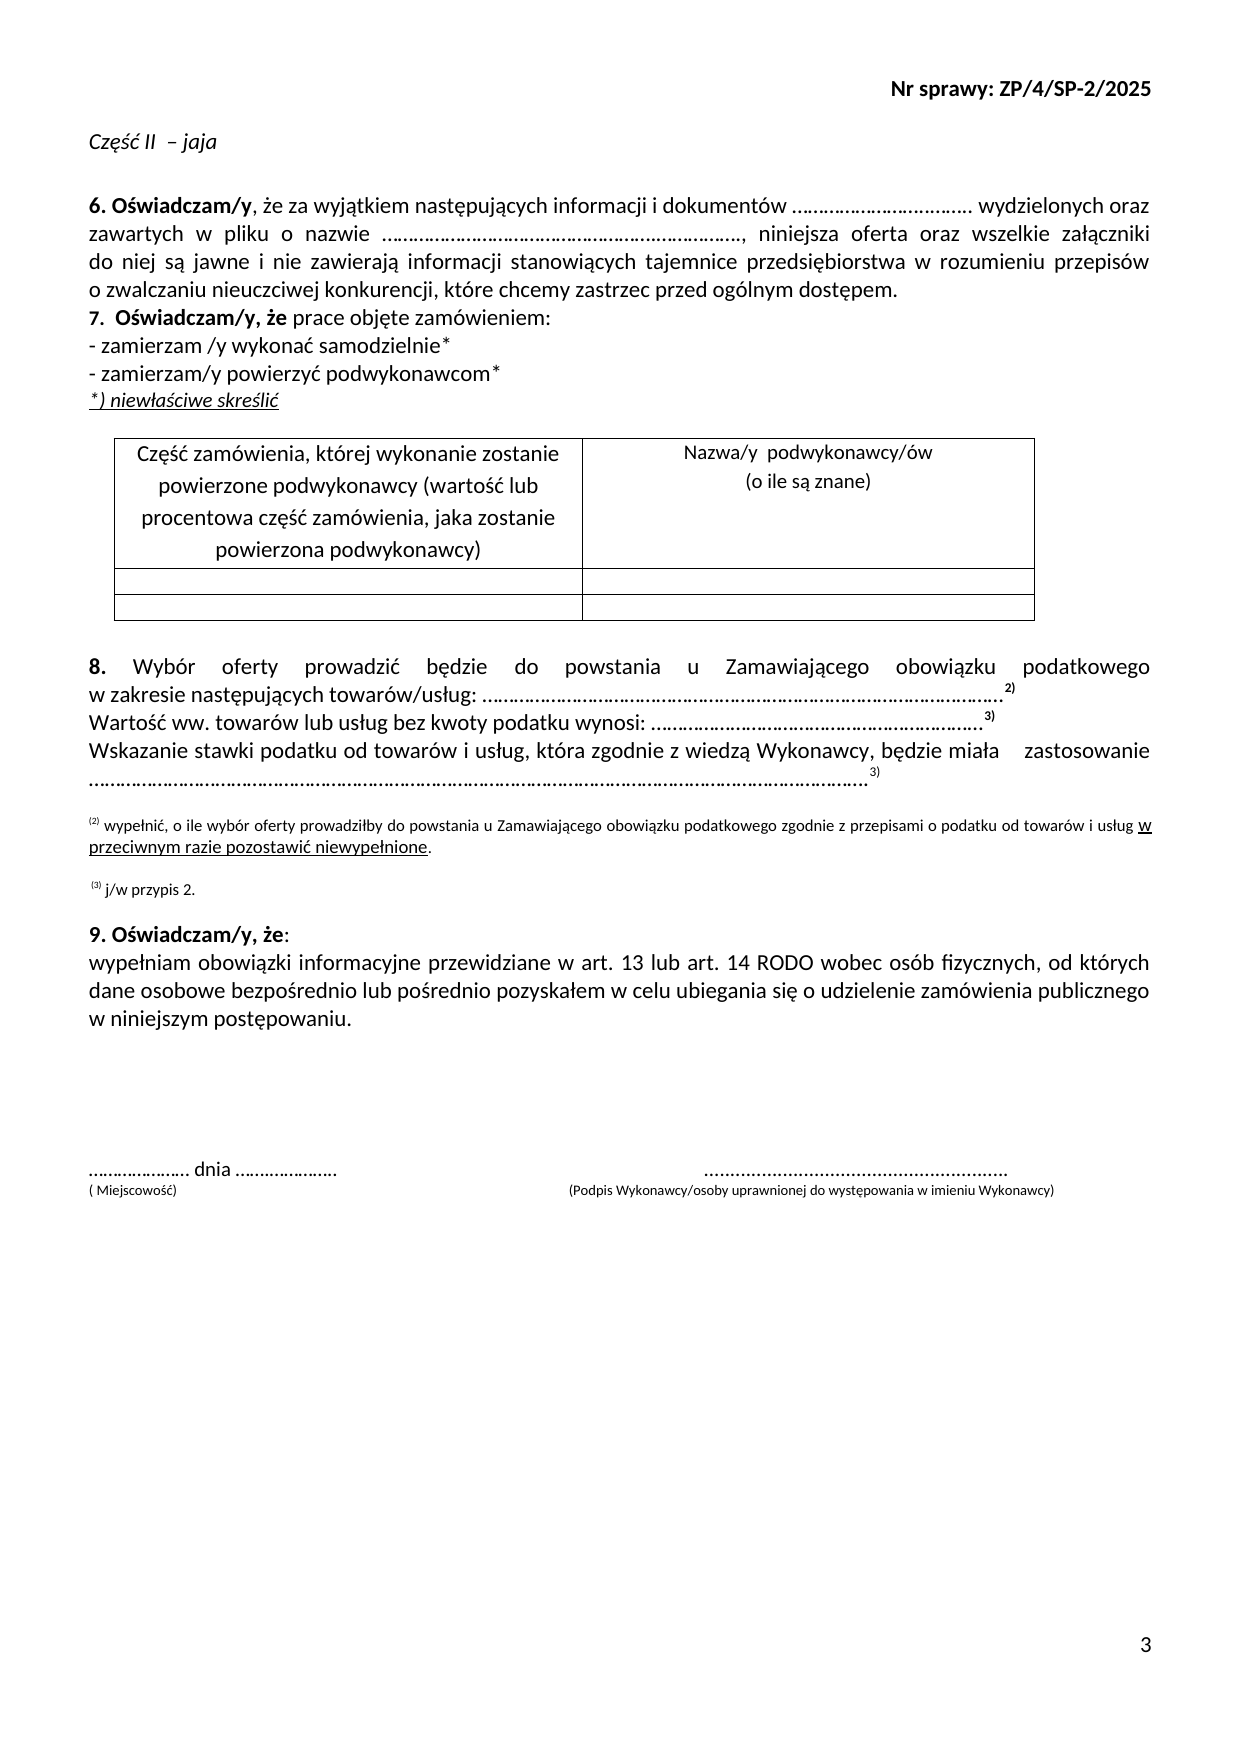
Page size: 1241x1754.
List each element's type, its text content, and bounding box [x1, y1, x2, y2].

table_cell [583, 595, 1034, 620]
text - zamierzam/y powierzyć podwykonawcom* [89, 359, 1152, 387]
text - zamierzam /y wykonać samodzielnie* [89, 331, 1152, 359]
text *) niewłaściwe skreślić [89, 387, 1152, 412]
table_cell [115, 569, 582, 594]
text (2) wypełnić, o ile wybór oferty prowadziłby do powstania u Zamawiającego obowiązku podatkowego zgodnie z przepisami o podatku od towarów i usług w przeciwnym razie pozostawić niewypełnione. [89, 813, 1152, 859]
text ………………… dnia …….………….. .......................................................... [89, 1156, 1152, 1181]
text Wartość ww. towarów lub usług bez kwoty podatku wynosi: ………………………………………………………3) [89, 708, 1152, 736]
text (3) j/w przypis 2. [89, 879, 1152, 900]
table_cell [115, 595, 582, 620]
text 7. Oświadczam/y, że prace objęte zamówieniem: [89, 303, 1152, 331]
table_header Nazwa/y podwykonawcy/ów (o ile są znane) [583, 439, 1034, 567]
table_header Część zamówienia, której wykonanie zostanie powierzone podwykonawcy (wartość lub procentowa część zamówienia, jaka zostanie powierzona podwykonawcy) [115, 439, 582, 567]
text wypełniam obowiązki informacyjne przewidziane w art. 13 lub art. 14 RODO wobec osób fizycznych, od których dane osobowe bezpośrednio lub pośrednio pozyskałem w celu ubiegania się o udzielenie zamówienia publicznego w niniejszym postępowaniu. [89, 948, 1152, 1032]
text 9. Oświadczam/y, że: [89, 920, 1152, 948]
text Wskazanie stawki podatku od towarów i usług, która zgodnie z wiedzą Wykonawcy, będzie miała zastosowanie ………………………………………………………………………………………………………………………………….3) [89, 736, 1152, 792]
text 6. Oświadczam/y, że za wyjątkiem następujących informacji i dokumentów ……………………..…….. wydzielonych oraz zawartych w pliku o nazwie …………………………………………….……………., niniejsza oferta oraz wszelkie załączniki do niej są jawne i nie zawierają informacji stanowiących tajemnice przedsiębiorstwa w rozumieniu przepisów o zwalczaniu nieuczciwej konkurencji, które chcemy zastrzec przed ogólnym dostępem. [89, 191, 1152, 303]
text ( Miejscowość) (Podpis Wykonawcy/osoby uprawnionej do występowania w imieniu Wykonawcy) [89, 1181, 1152, 1199]
table_cell [583, 569, 1034, 594]
text 8. Wybór oferty prowadzić będzie do powstania u Zamawiającego obowiązku podatkowego w zakresie następujących towarów/usług: ………………………………………………………………………………………2) [89, 652, 1152, 708]
